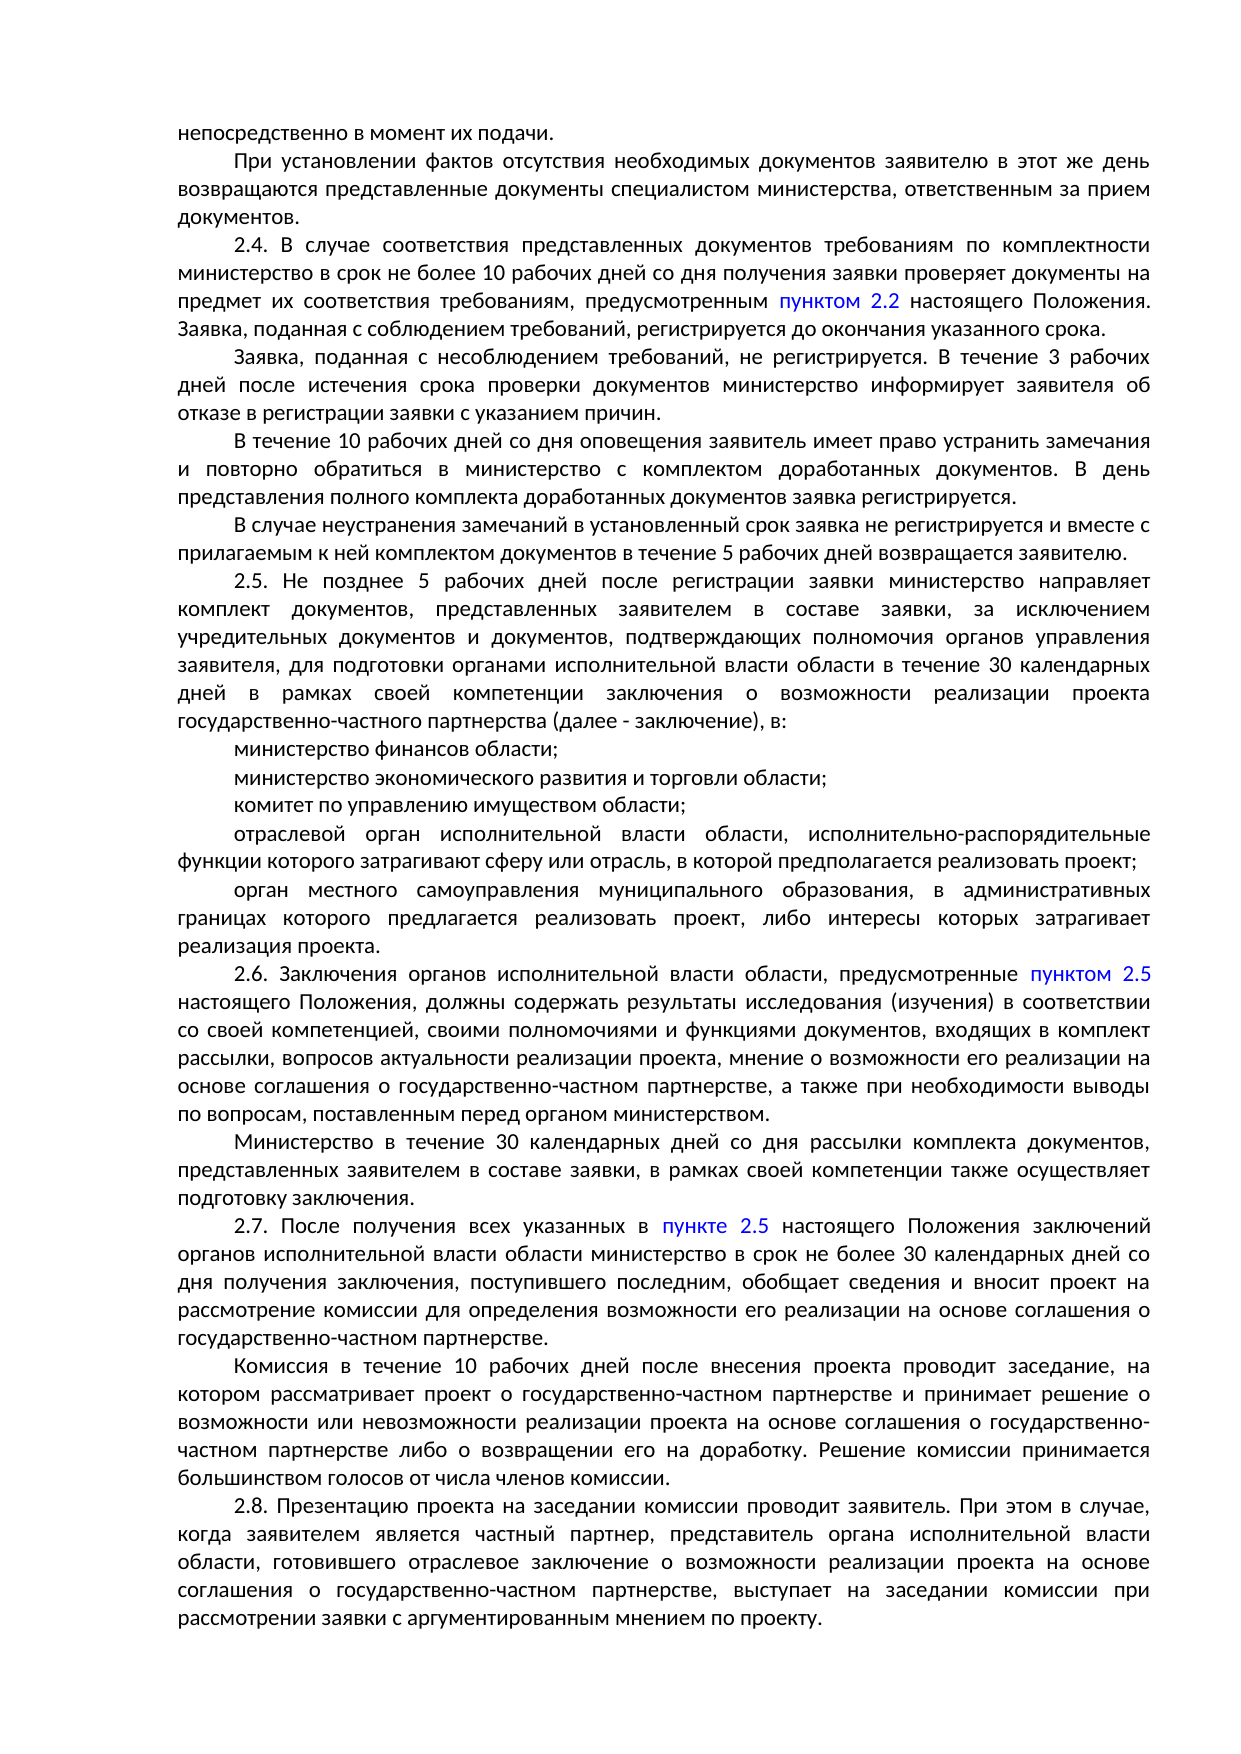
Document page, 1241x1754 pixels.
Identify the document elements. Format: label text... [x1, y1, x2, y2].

text 2.7. После получения всех указанных в пункте 2.5 настоящего Положения заключений органов исполнительной власти области министерство в срок не более 30 календарных дней со дня получения заключения, поступившего последним, обобщает сведения и вносит проект на рассмотрение комиссии для определения возможности его реализации на основе соглашения о государственно-частном партнерстве. [177, 1211, 1152, 1351]
text министерство финансов области; [177, 734, 1152, 763]
text 2.8. Презентацию проекта на заседании комиссии проводит заявитель. При этом в случае, когда заявителем является частный партнер, представитель органа исполнительной власти области, готовившего отраслевое заключение о возможности реализации проекта на основе соглашения о государственно-частном партнерстве, выступает на заседании комиссии при рассмотрении заявки с аргументированным мнением по проекту. [177, 1491, 1152, 1631]
text министерство экономического развития и торговли области; [177, 763, 1152, 791]
text отраслевой орган исполнительной власти области, исполнительно-распорядительные функции которого затрагивают сферу или отрасль, в которой предполагается реализовать проект; [177, 819, 1152, 875]
text Заявка, поданная с несоблюдением требований, не регистрируется. В течение 3 рабочих дней после истечения срока проверки документов министерство информирует заявителя об отказе в регистрации заявки с указанием причин. [177, 342, 1152, 426]
text Министерство в течение 30 календарных дней со дня рассылки комплекта документов, представленных заявителем в составе заявки, в рамках своей компетенции также осуществляет подготовку заключения. [177, 1127, 1152, 1211]
text комитет по управлению имуществом области; [177, 791, 1152, 819]
text При установлении фактов отсутствия необходимых документов заявителю в этот же день возвращаются представленные документы специалистом министерства, ответственным за прием документов. [177, 146, 1152, 230]
text 2.4. В случае соответствия представленных документов требованиям по комплектности министерство в срок не более 10 рабочих дней со дня получения заявки проверяет документы на предмет их соответствия требованиям, предусмотренным пунктом 2.2 настоящего Положения. Заявка, поданная с соблюдением требований, регистрируется до окончания указанного срока. [177, 230, 1152, 342]
text Комиссия в течение 10 рабочих дней после внесения проекта проводит заседание, на котором рассматривает проект о государственно-частном партнерстве и принимает решение о возможности или невозможности реализации проекта на основе соглашения о государственно-частном партнерстве либо о возвращении его на доработку. Решение комиссии принимается большинством голосов от числа членов комиссии. [177, 1351, 1152, 1491]
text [177, 118, 1152, 146]
text В случае неустранения замечаний в установленный срок заявка не регистрируется и вместе с прилагаемым к ней комплектом документов в течение 5 рабочих дней возвращается заявителю. [177, 510, 1152, 566]
text орган местного самоуправления муниципального образования, в административных границах которого предлагается реализовать проект, либо интересы которых затрагивает реализация проекта. [177, 875, 1152, 959]
text В течение 10 рабочих дней со дня оповещения заявитель имеет право устранить замечания и повторно обратиться в министерство с комплектом доработанных документов. В день представления полного комплекта доработанных документов заявка регистрируется. [177, 426, 1152, 510]
text 2.6. Заключения органов исполнительной власти области, предусмотренные пунктом 2.5 настоящего Положения, должны содержать результаты исследования (изучения) в соответствии со своей компетенцией, своими полномочиями и функциями документов, входящих в комплект рассылки, вопросов актуальности реализации проекта, мнение о возможности его реализации на основе соглашения о государственно-частном партнерстве, а также при необходимости выводы по вопросам, поставленным перед органом министерством. [177, 959, 1152, 1127]
text 2.5. Не позднее 5 рабочих дней после регистрации заявки министерство направляет комплект документов, представленных заявителем в составе заявки, за исключением учредительных документов и документов, подтверждающих полномочия органов управления заявителя, для подготовки органами исполнительной власти области в течение 30 календарных дней в рамках своей компетенции заключения о возможности реализации проекта государственно-частного партнерства (далее - заключение), в: [177, 566, 1152, 734]
